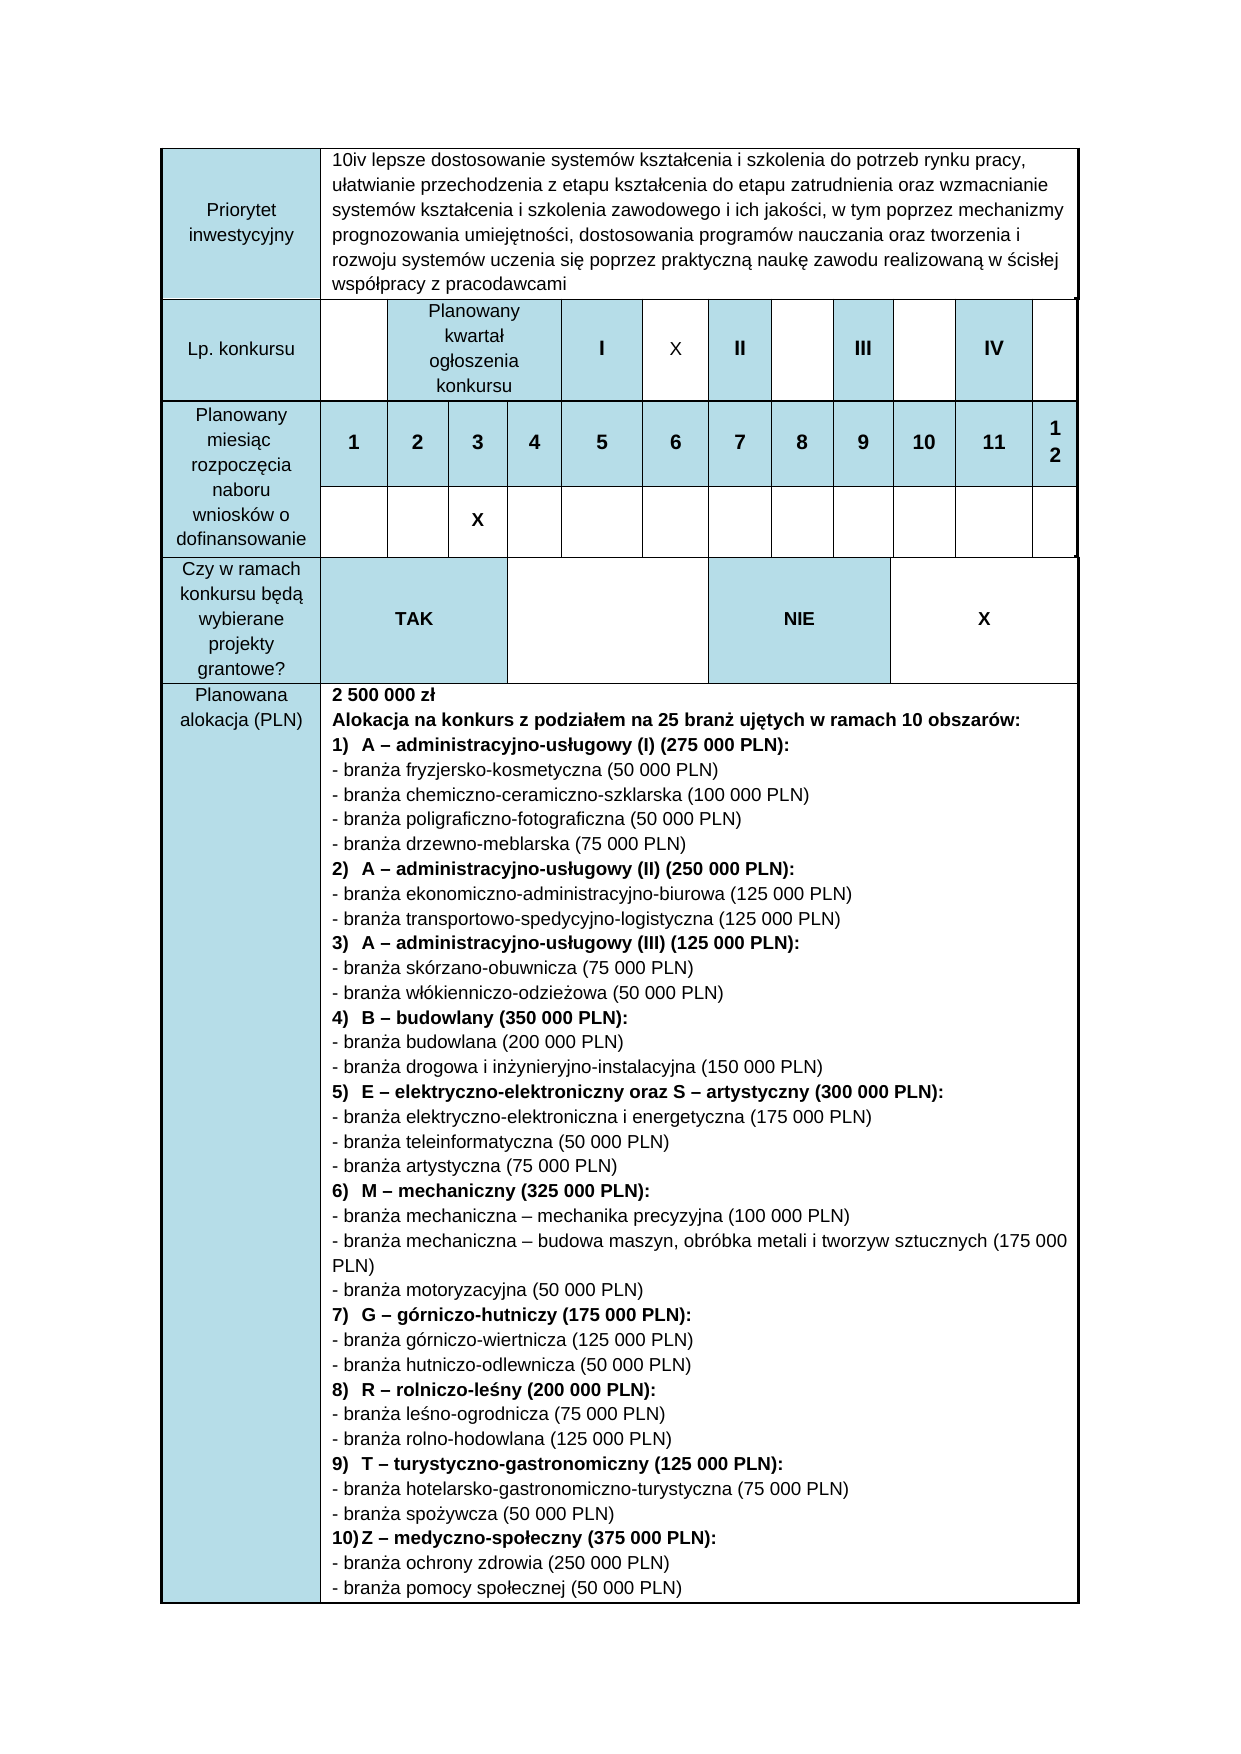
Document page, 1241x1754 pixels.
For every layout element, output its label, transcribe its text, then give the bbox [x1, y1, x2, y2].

table_cell [894, 487, 955, 557]
table_cell [1033, 487, 1076, 557]
table_cell 3 [449, 402, 507, 486]
table_cell 8 [772, 402, 833, 486]
table_cell III [834, 300, 893, 400]
table_cell X [891, 558, 1077, 683]
table_cell Priorytet inwestycyjny [163, 149, 320, 298]
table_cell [163, 684, 320, 1602]
table_cell [321, 487, 387, 557]
table_cell [321, 300, 387, 400]
table_cell Planowany kwartał ogłoszenia konkursu [388, 300, 561, 400]
table_cell 11 [956, 402, 1032, 486]
table_cell [643, 487, 708, 557]
table_cell Planowany miesiąc rozpoczęcia naboru wniosków o dofinansowanie [163, 402, 320, 557]
table_cell 7 [709, 402, 771, 486]
table_cell [508, 558, 708, 683]
table_cell 4 [508, 402, 561, 486]
table_cell 9 [834, 402, 893, 486]
table_cell [772, 487, 833, 557]
table_cell [894, 300, 955, 400]
table_cell [388, 487, 448, 557]
table_cell NIE [709, 558, 890, 683]
table_cell I [562, 300, 642, 400]
table_cell [834, 487, 893, 557]
table_cell 1 [321, 402, 387, 486]
table_cell 10 [894, 402, 955, 486]
table_cell [562, 487, 642, 557]
table_cell [956, 487, 1032, 557]
table_cell [709, 487, 771, 557]
table_cell X [643, 300, 708, 400]
table_cell 5 [562, 402, 642, 486]
table_cell [1033, 300, 1076, 400]
table_cell 12 [1033, 402, 1076, 486]
table_cell 10iv lepsze dostosowanie systemów kształcenia i szkolenia do potrzeb rynku pracy, ułatwianie przechodzenia z etapu kształcenia do etapu zatrudnienia oraz wzmacnianie systemów kształcenia i szkolenia zawodowego i ich jakości, w tym poprzez mechanizmy prognozowania umiejętności, dostosowania programów nauczania oraz tworzenia i rozwoju systemów uczenia się poprzez praktyczną naukę zawodu realizowaną w ścisłej współpracy z pracodawcami [321, 149, 1077, 298]
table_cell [321, 684, 1077, 1602]
table_cell [772, 300, 833, 400]
table_cell TAK [321, 558, 507, 683]
table_cell X [449, 487, 507, 557]
table_cell Lp. konkursu [163, 300, 320, 400]
table_cell Czy w ramach konkursu będą wybierane projekty grantowe? [163, 558, 320, 683]
table_cell II [709, 300, 771, 400]
table_cell IV [956, 300, 1032, 400]
table_cell 2 [388, 402, 448, 486]
table_cell [508, 487, 561, 557]
table_cell 6 [643, 402, 708, 486]
